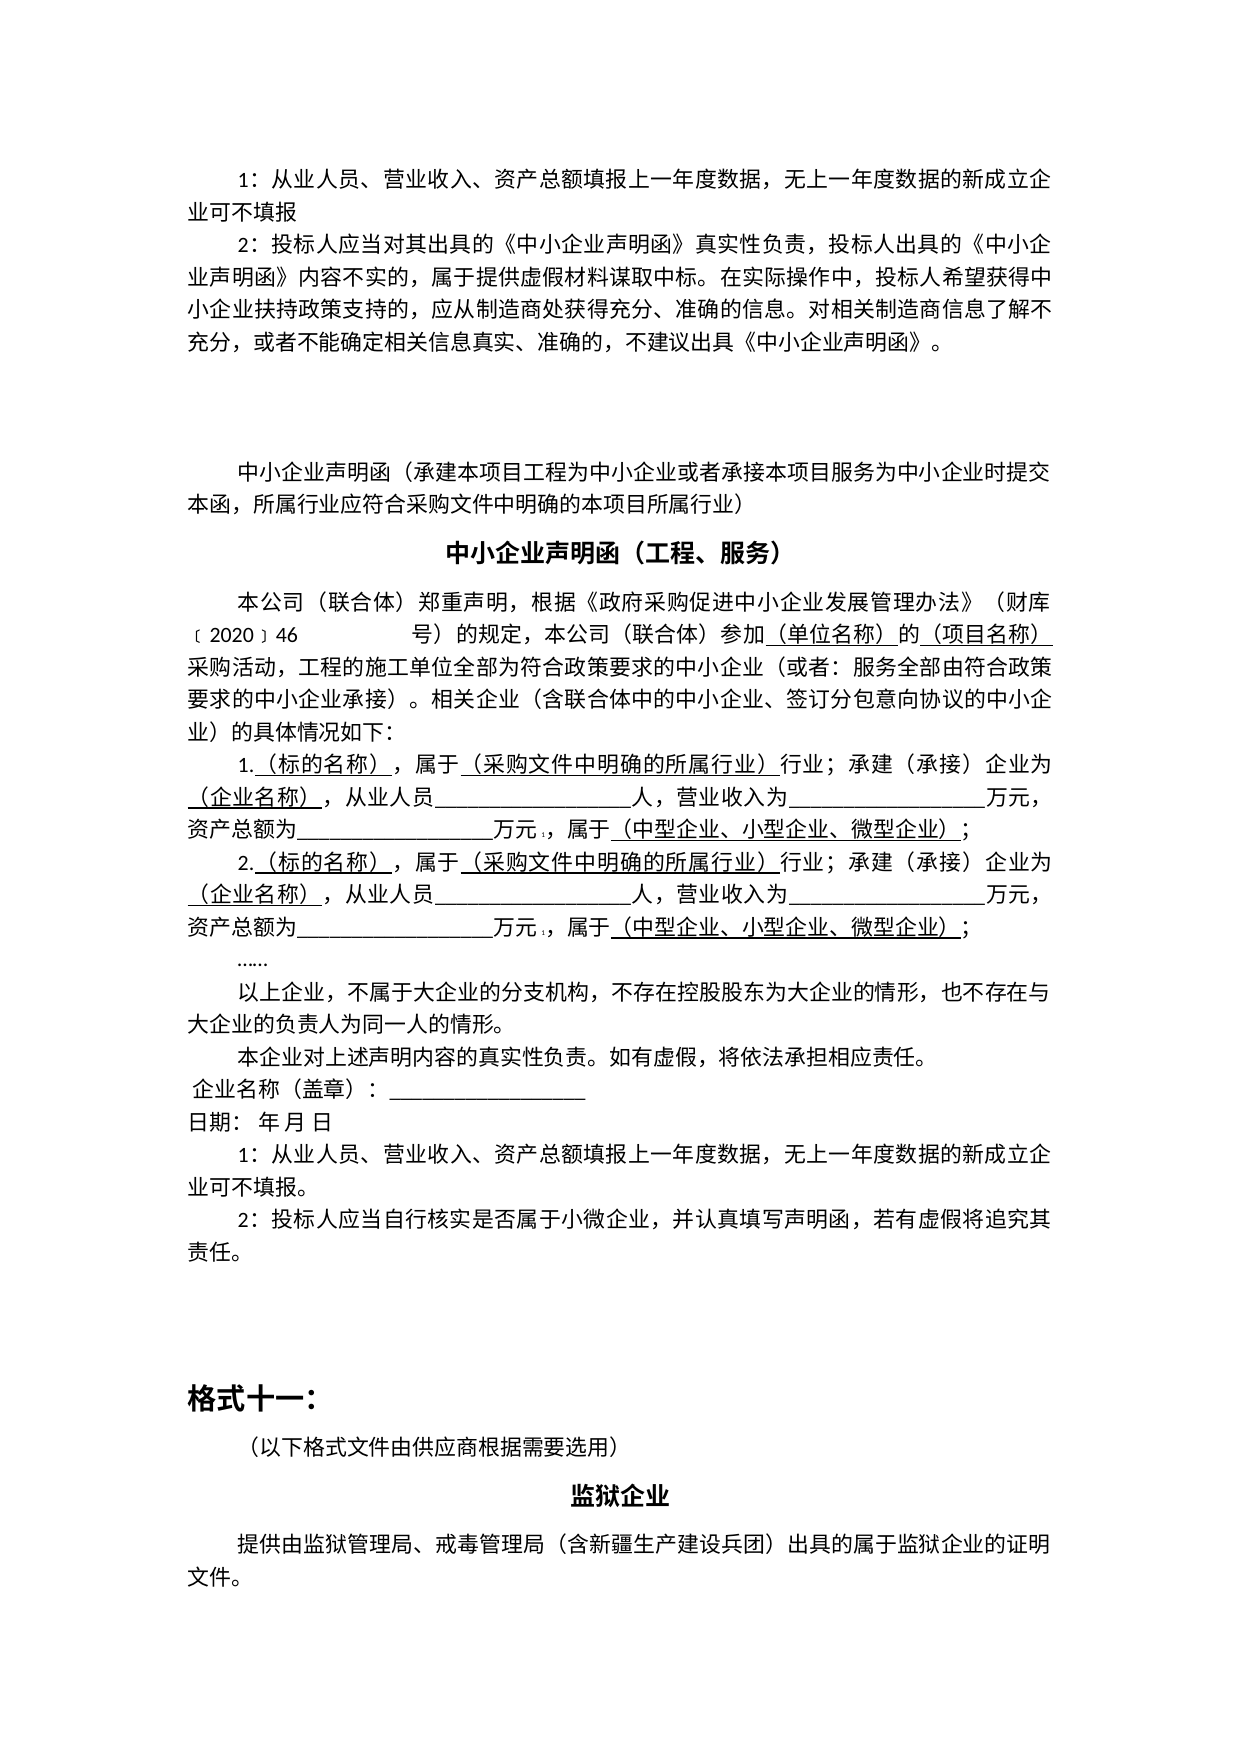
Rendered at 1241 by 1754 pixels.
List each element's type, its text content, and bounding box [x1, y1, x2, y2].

text 以上企业，不属于大企业的分支机构，不存在控股股东为大企业的情形，也不存在与大企业的负责人为同一人的情形。 [187, 974, 1053, 1039]
text 中小企业声明函（工程、服务） [187, 519, 1053, 584]
text 企业名称（盖章）：__________________ [187, 1072, 1053, 1104]
text 本企业对上述声明内容的真实性负责。如有虚假，将依法承担相应责任。 [187, 1039, 1053, 1072]
text 本公司（联合体）郑重声明，根据《政府采购促进中小企业发展管理办法》（财库﹝2020﹞46 号）的规定，本公司（联合体）参加（单位名称）的（项目名称）采购活动，工程的施工单位全部为符合政策要求的中小企业（或者：服务全部由符合政策要求的中小企业承接）。相关企业（含联合体中的中小企业、签订分包意向协议的中小企业）的具体情况如下： [187, 584, 1053, 747]
text 监狱企业 [187, 1462, 1053, 1527]
text 提供由监狱管理局、戒毒管理局（含新疆生产建设兵团）出具的属于监狱企业的证明文件。 [187, 1527, 1053, 1592]
text 2：投标人应当对其出具的《中小企业声明函》真实性负责，投标人出具的《中小企业声明函》内容不实的，属于提供虚假材料谋取中标。在实际操作中，投标人希望获得中小企业扶持政策支持的，应从制造商处获得充分、准确的信息。对相关制造商信息了解不充分，或者不能确定相关信息真实、准确的，不建议出具《中小企业声明函》。 [187, 227, 1053, 357]
text …… [187, 942, 1053, 974]
text 1.（标的名称），属于（采购文件中明确的所属行业）行业；承建（承接）企业为（企业名称），从业人员__________________人，营业收入为__________________万元，资产总额为__________________万元1，属于（中型企业、小型企业、微型企业）； [187, 747, 1053, 844]
text 格式十一： [187, 1364, 1053, 1429]
text （以下格式文件由供应商根据需要选用） [187, 1429, 1053, 1462]
text 2.（标的名称），属于（采购文件中明确的所属行业）行业；承建（承接）企业为（企业名称），从业人员__________________人，营业收入为__________________万元，资产总额为__________________万元1，属于（中型企业、小型企业、微型企业）； [187, 844, 1053, 942]
text 1：从业人员、营业收入、资产总额填报上一年度数据，无上一年度数据的新成立企业可不填报。 [187, 1137, 1053, 1202]
text 2：投标人应当自行核实是否属于小微企业，并认真填写声明函，若有虚假将追究其责任。 [187, 1202, 1053, 1267]
text 中小企业声明函（承建本项目工程为中小企业或者承接本项目服务为中小企业时提交本函，所属行业应符合采购文件中明确的本项目所属行业） [187, 454, 1053, 519]
text 日期： 年 月 日 [187, 1104, 1053, 1137]
text 1：从业人员、营业收入、资产总额填报上一年度数据，无上一年度数据的新成立企业可不填报 [187, 162, 1053, 227]
